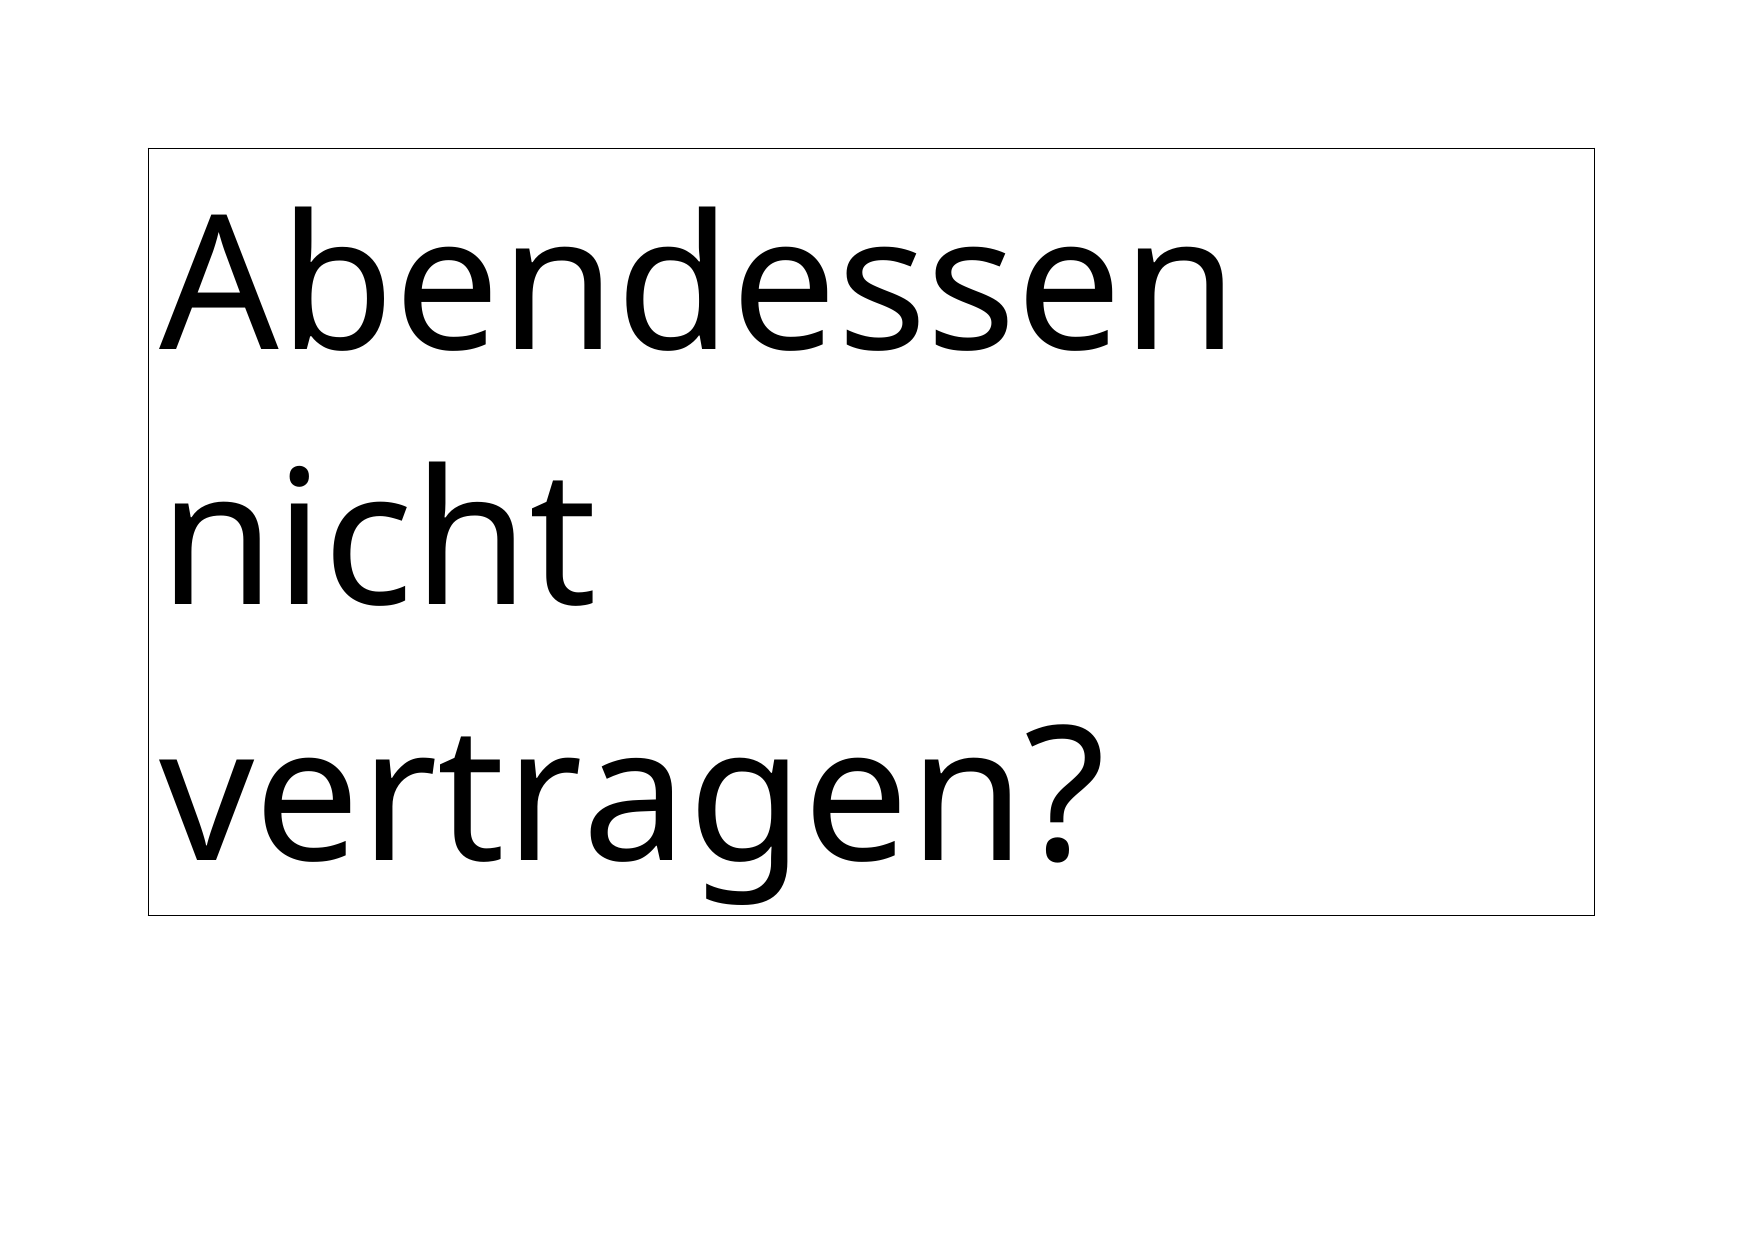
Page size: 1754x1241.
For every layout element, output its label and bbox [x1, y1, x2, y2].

table_cell [149, 149, 1594, 915]
